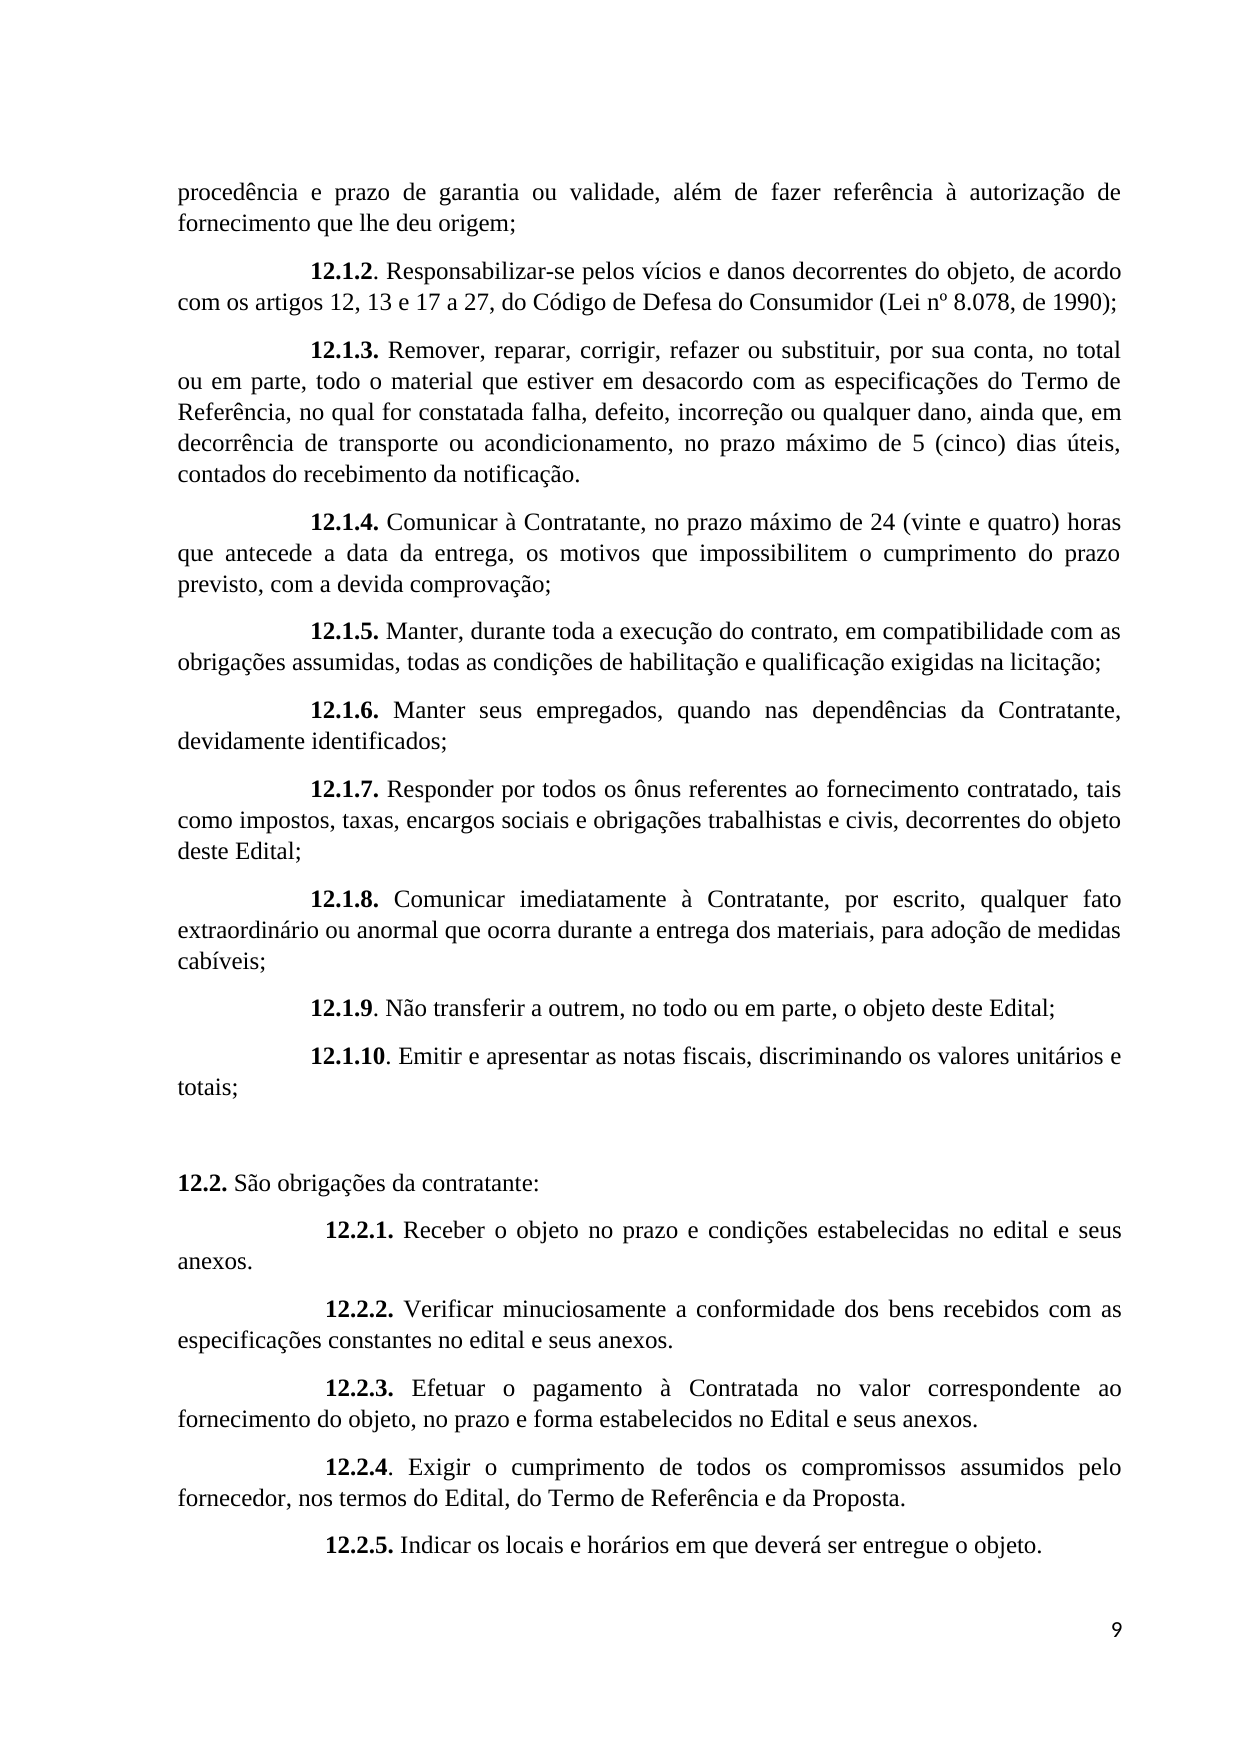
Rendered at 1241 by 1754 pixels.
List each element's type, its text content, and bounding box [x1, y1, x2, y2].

text 12.1.7. Responder por todos os ônus referentes ao fornecimento contratado, tais como impostos, taxas, encargos sociais e obrigações trabalhistas e civis, decorrentes do objeto deste Edital; [177, 774, 1122, 865]
text 12.1.3. Remover, reparar, corrigir, refazer ou substituir, por sua conta, no total ou em parte, todo o material que estiver em desacordo com as especificações do Termo de Referência, no qual for constatada falha, defeito, incorreção ou qualquer dano, ainda que, em decorrência de transporte ou acondicionamento, no prazo máximo de 5 (cinco) dias úteis, contados do recebimento da notificação. [177, 335, 1122, 488]
text 12.2. São obrigações da contratante: [177, 1168, 1122, 1196]
text 12.2.4. Exigir o cumprimento de todos os compromissos assumidos pelo fornecedor, nos termos do Edital, do Termo de Referência e da Proposta. [177, 1452, 1122, 1511]
text 12.1.10. Emitir e apresentar as notas fiscais, discriminando os valores unitários e totais; [177, 1041, 1122, 1101]
text 12.1.2. Responsabilizar-se pelos vícios e danos decorrentes do objeto, de acordo com os artigos 12, 13 e 17 a 27, do Código de Defesa do Consumidor (Lei nº 8.078, de 1990); [177, 256, 1122, 316]
text 12.2.3. Efetuar o pagamento à Contratada no valor correspondente ao fornecimento do objeto, no prazo e forma estabelecidos no Edital e seus anexos. [177, 1373, 1122, 1433]
text 12.1.9. Não transferir a outrem, no todo ou em parte, o objeto deste Edital; [177, 993, 1122, 1022]
text 12.1.6. Manter seus empregados, quando nas dependências da Contratante, devidamente identificados; [177, 695, 1122, 755]
text 12.1.5. Manter, durante toda a execução do contrato, em compatibilidade com as obrigações assumidas, todas as condições de habilitação e qualificação exigidas na licitação; [177, 616, 1122, 676]
text 12.2.2. Verificar minuciosamente a conformidade dos bens recebidos com as especificações constantes no edital e seus anexos. [177, 1294, 1122, 1354]
text 12.1.4. Comunicar à Contratante, no prazo máximo de 24 (vinte e quatro) horas que antecede a data da entrega, os motivos que impossibilitem o cumprimento do prazo previsto, com a devida comprovação; [177, 507, 1122, 597]
text 12.2.1. Receber o objeto no prazo e condições estabelecidas no edital e seus anexos. [177, 1215, 1122, 1275]
text 12.1.8. Comunicar imediatamente à Contratante, por escrito, qualquer fato extraordinário ou anormal que ocorra durante a entrega dos materiais, para adoção de medidas cabíveis; [177, 884, 1122, 974]
text 12.2.5. Indicar os locais e horários em que deverá ser entregue o objeto. [177, 1530, 1122, 1559]
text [177, 177, 1122, 237]
